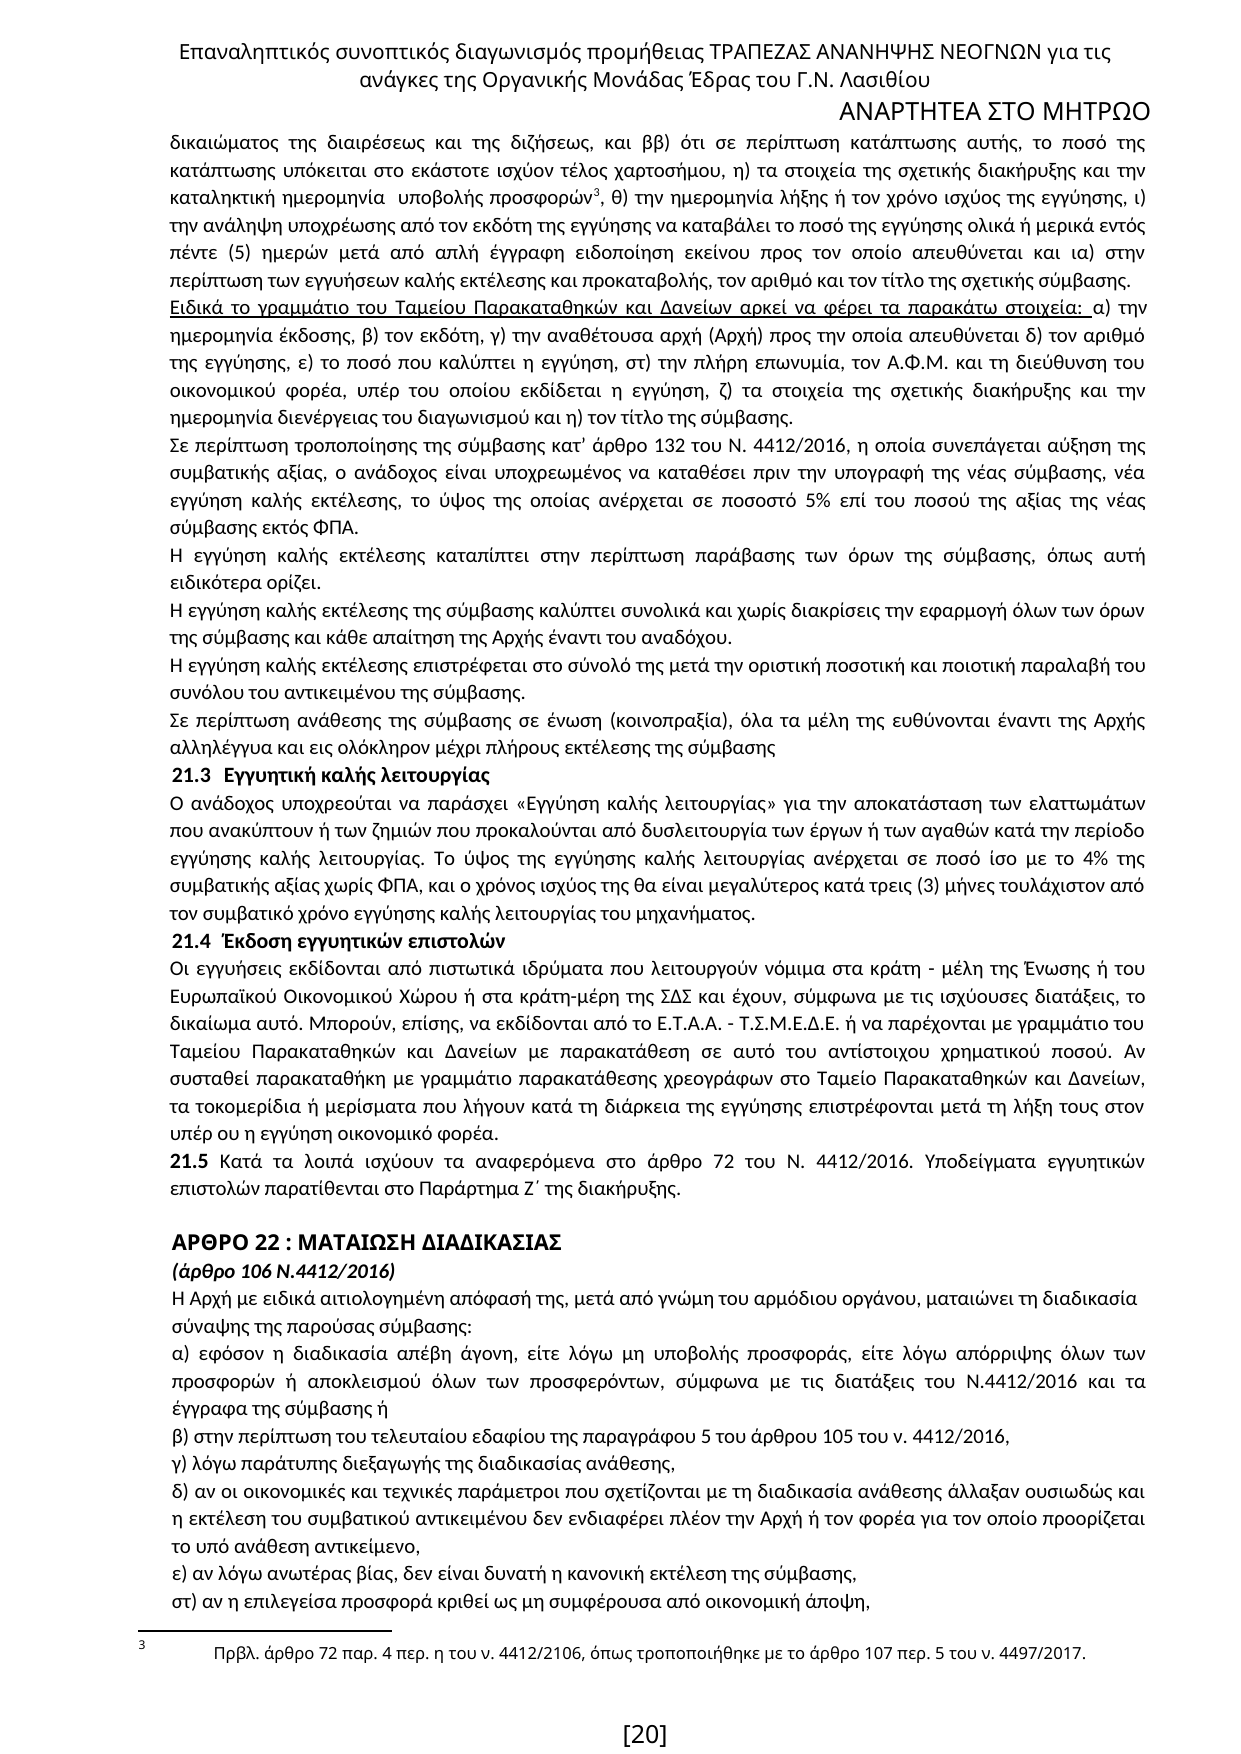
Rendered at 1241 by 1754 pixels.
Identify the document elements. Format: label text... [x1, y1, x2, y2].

text στ) αν η επιλεγείσα προσφορά κριθεί ως μη συμφέρουσα από οικονομική άποψη, [172, 1586, 935, 1614]
text Ο ανάδοχος υποχρεούται να παράσχει «Εγγύηση καλής λειτουργίας» για την αποκατάσταση των ελαττωμάτων που ανακύπτουν ή των ζημιών που προκαλούνται από δυσλειτουργία των έργων ή των αγαθών κατά την περίοδο εγγύησης καλής λειτουργίας. Το ύψος της εγγύησης καλής λειτουργίας ανέρχεται σε ποσό ίσο με το 4% της συμβατικής αξίας χωρίς ΦΠΑ, και ο χρόνος ισχύος της θα είναι μεγαλύτερος κατά τρεις (3) μήνες τουλάχιστον από τον συμβατικό χρόνο εγγύησης καλής λειτουργίας του μηχανήματος. [169, 788, 1147, 926]
text Ειδικά το γραμμάτιο του Ταμείου Παρακαταθηκών και Δανείων αρκεί να φέρει τα παρακάτω στοιχεία: α) την ημερομηνία έκδοσης, β) τον εκδότη, γ) την αναθέτουσα αρχή (Αρχή) προς την οποία απευθύνεται δ) τον αριθμό της εγγύησης, ε) το ποσό που καλύπτει η εγγύηση, στ) την πλήρη επωνυμία, τον Α.Φ.Μ. και τη διεύθυνση του οικονομικού φορέα, υπέρ του οποίου εκδίδεται η εγγύηση, ζ) τα στοιχεία της σχετικής διακήρυξης και την ημερομηνία διενέργειας του διαγωνισμού και η) τον τίτλο της σύμβασης. [169, 293, 1147, 430]
list Εγγυητική καλής λειτουργίας [172, 760, 1151, 788]
text α) εφόσον η διαδικασία απέβη άγονη, είτε λόγω μη υποβολής προσφοράς, είτε λόγω απόρριψης όλων των προσφορών ή αποκλεισμού όλων των προσφερόντων, σύμφωνα με τις διατάξεις του Ν.4412/2016 και τα έγγραφα της σύμβασης ή [172, 1339, 1147, 1421]
text Η εγγύηση καλής εκτέλεσης της σύμβασης καλύπτει συνολικά και χωρίς διακρίσεις την εφαρμογή όλων των όρων της σύμβασης και κάθε απαίτηση της Αρχής έναντι του αναδόχου. [169, 595, 1147, 650]
text Η Αρχή με ειδικά αιτιολογημένη απόφασή της, μετά από γνώμη του αρμόδιου οργάνου, ματαιώνει τη διαδικασία σύναψης της παρούσας σύμβασης: [172, 1284, 1147, 1339]
text Οι εγγυήσεις εκδίδονται από πιστωτικά ιδρύματα που λειτουργούν νόμιμα στα κράτη - μέλη της Ένωσης ή του Ευρωπαϊκού Οικονομικού Χώρου ή στα κράτη-μέρη της ΣΔΣ και έχουν, σύμφωνα με τις ισχύουσες διατάξεις, το δικαίωμα αυτό. Μπορούν, επίσης, να εκδίδονται από το Ε.Τ.Α.Α. - Τ.Σ.Μ.Ε.Δ.Ε. ή να παρέχονται με γραμμάτιο του Ταμείου Παρακαταθηκών και Δανείων με παρακατάθεση σε αυτό του αντίστοιχου χρηματικού ποσού. Αν συσταθεί παρακαταθήκη με γραμμάτιο παρακατάθεσης χρεογράφων στο Ταμείο Παρακαταθηκών και Δανείων, τα τοκομερίδια ή μερίσματα που λήγουν κατά τη διάρκεια της εγγύησης επιστρέφονται μετά τη λήξη τους στον υπέρ ου η εγγύηση οικονομικό φορέα. [169, 954, 1147, 1146]
text Η εγγύηση καλής εκτέλεσης καταπίπτει στην περίπτωση παράβασης των όρων της σύμβασης, όπως αυτή ειδικότερα ορίζει. [169, 540, 1147, 595]
text γ) λόγω παράτυπης διεξαγωγής της διαδικασίας ανάθεσης, [172, 1449, 1147, 1476]
text (άρθρο 106 Ν.4412/2016) [172, 1256, 1151, 1284]
text Σε περίπτωση ανάθεσης της σύμβασης σε ένωση (κοινοπραξία), όλα τα μέλη της ευθύνονται έναντι της Αρχής αλληλέγγυα και εις ολόκληρον μέχρι πλήρους εκτέλεσης της σύμβασης [169, 705, 1147, 760]
text δ) αν οι οικονομικές και τεχνικές παράμετροι που σχετίζονται με τη διαδικασία ανάθεσης άλλαξαν ουσιωδώς και η εκτέλεση του συμβατικού αντικειμένου δεν ενδιαφέρει πλέον την Αρχή ή τον φορέα για τον οποίο προορίζεται το υπό ανάθεση αντικείμενο, [172, 1476, 1147, 1559]
list Έκδοση εγγυητικών επιστολών [172, 926, 1151, 954]
text Η εγγύηση καλής εκτέλεσης επιστρέφεται στο σύνολό της μετά την οριστική ποσοτική και ποιοτική παραλαβή του συνόλου του αντικειμένου της σύμβασης. [169, 650, 1147, 705]
text ΑΡΘΡΟ 22 : ΜΑΤΑΙΩΣΗ ΔΙΑΔΙΚΑΣΙΑΣ [172, 1229, 1151, 1256]
text β) στην περίπτωση του τελευταίου εδαφίου της παραγράφου 5 του άρθρου 105 του ν. 4412/2016, [172, 1421, 1147, 1449]
text 21.5 Κατά τα λοιπά ισχύουν τα αναφερόμενα στο άρθρο 72 του Ν. 4412/2016. Υποδείγματα εγγυητικών επιστολών παρατίθενται στο Παράρτημα Ζ΄ της διακήρυξης. [169, 1146, 1147, 1201]
text ε) αν λόγω ανωτέρας βίας, δεν είναι δυνατή η κανονική εκτέλεση της σύμβασης, [172, 1559, 935, 1586]
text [169, 128, 1147, 293]
text Σε περίπτωση τροποποίησης της σύμβασης κατ’ άρθρο 132 του Ν. 4412/2016, η οποία συνεπάγεται αύξηση της συμβατικής αξίας, ο ανάδοχος είναι υποχρεωμένος να καταθέσει πριν την υπογραφή της νέας σύμβασης, νέα εγγύηση καλής εκτέλεσης, το ύψος της οποίας ανέρχεται σε ποσοστό 5% επί του ποσού της αξίας της νέας σύμβασης εκτός ΦΠΑ. [169, 430, 1147, 540]
